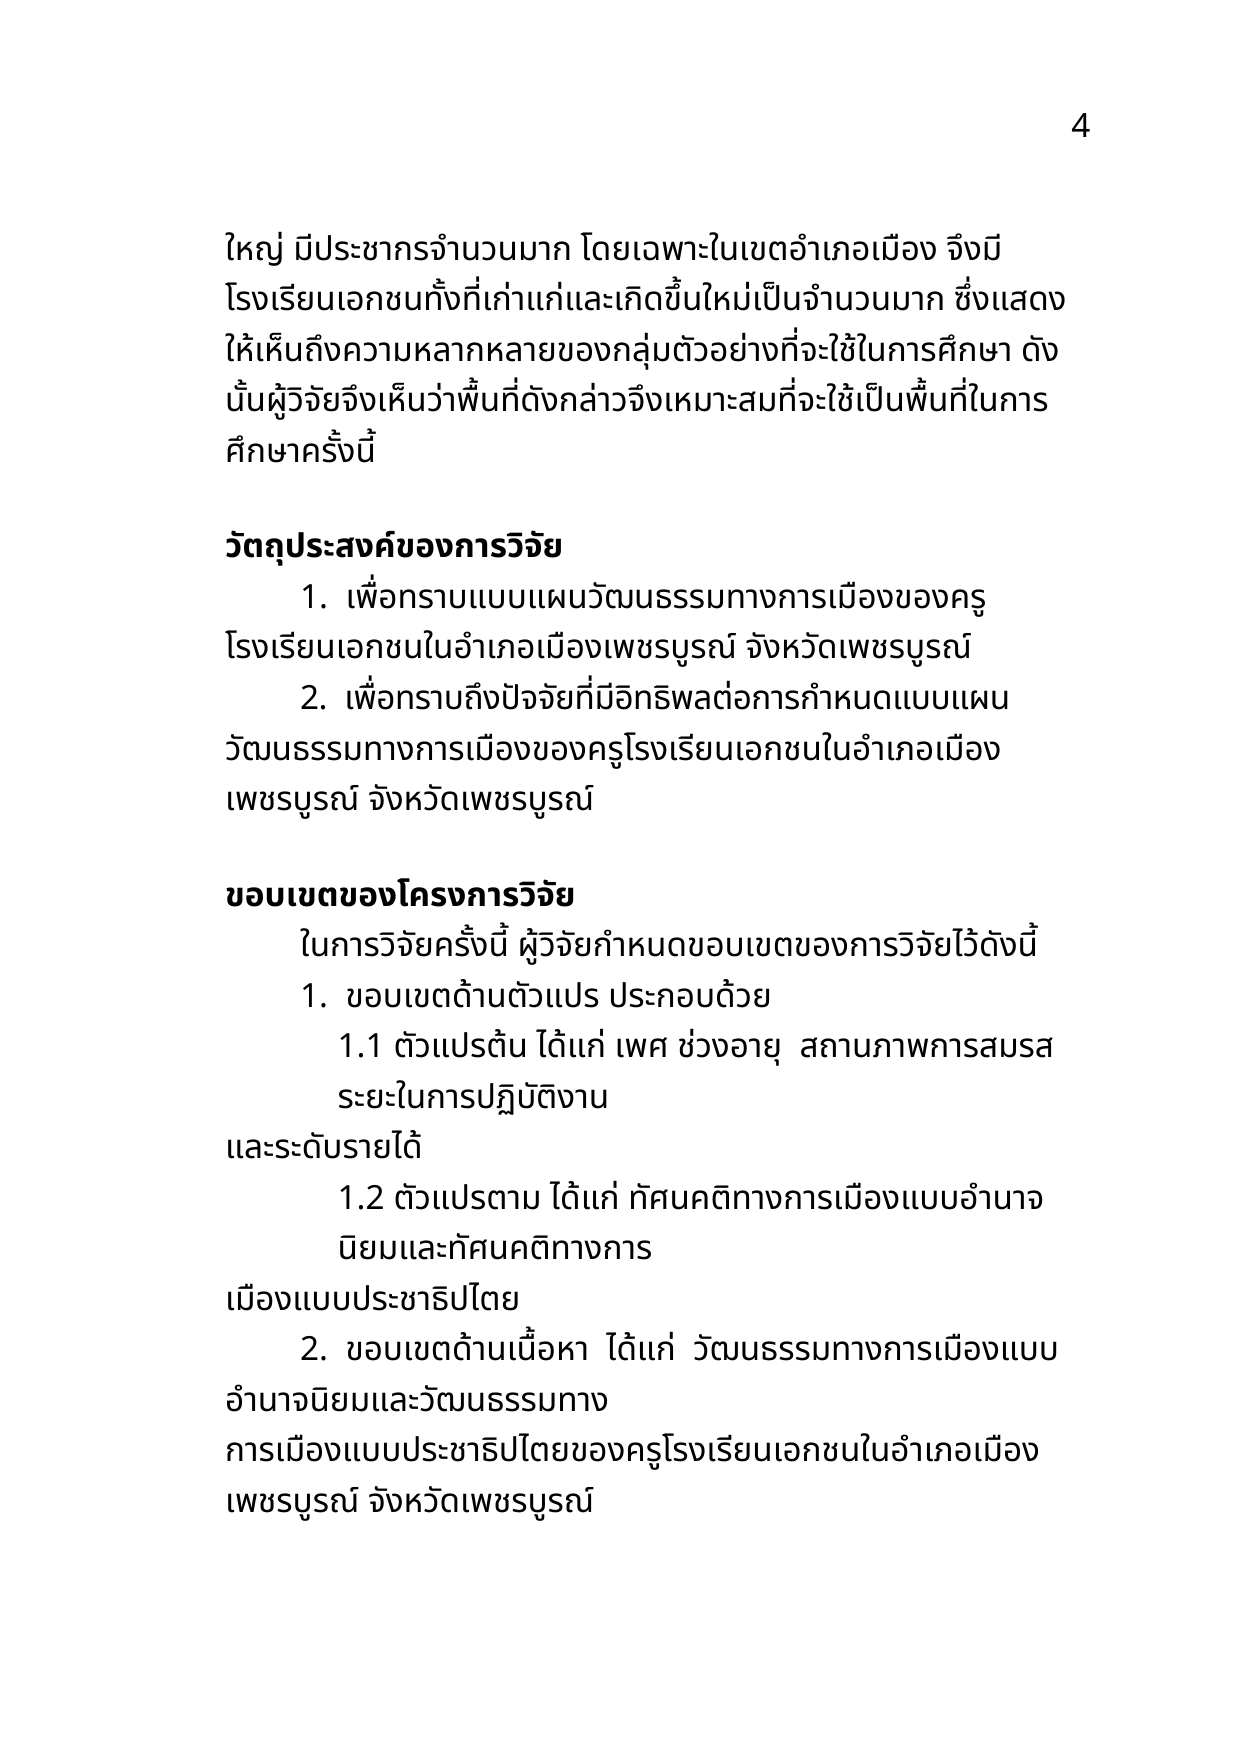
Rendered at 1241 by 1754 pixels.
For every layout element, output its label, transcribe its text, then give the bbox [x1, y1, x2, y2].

list เมืองแบบประชาธิปไตย [225, 1275, 1090, 1325]
text ในการวิจัยครั้งนี้ ผู้วิจัยกำหนดขอบเขตของการวิจัยไว้ดังนี้ [225, 921, 1090, 972]
text 1. เพื่อทราบแบบแผนวัฒนธรรมทางการเมืองของครูโรงเรียนเอกชนในอำเภอเมืองเพชรบูรณ์ จังหวัดเพชรบูรณ์ [225, 573, 1090, 674]
list 1.1 ตัวแปรต้น ได้แก่ เพศ ช่วงอายุ สถานภาพการสมรส ระยะในการปฏิบัติงาน [337, 1022, 1090, 1123]
text 2. เพื่อทราบถึงปัจจัยที่มีอิทธิพลต่อการกำหนดแบบแผนวัฒนธรรมทางการเมืองของครูโรงเรียนเอกชนในอำเภอเมืองเพชรบูรณ์ จังหวัดเพชรบูรณ์ [225, 674, 1090, 825]
list การเมืองแบบประชาธิปไตยของครูโรงเรียนเอกชนในอำเภอเมืองเพชรบูรณ์ จังหวัดเพชรบูรณ์ [225, 1426, 1090, 1527]
text และระดับรายได้ [225, 1123, 1090, 1174]
text ขอบเขตของโครงการวิจัย [225, 871, 1090, 921]
text 2. ขอบเขตด้านเนื้อหา ได้แก่ วัฒนธรรมทางการเมืองแบบอำนาจนิยมและวัฒนธรรมทาง [225, 1325, 1090, 1426]
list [225, 225, 1090, 477]
text 1. ขอบเขตด้านตัวแปร ประกอบด้วย [225, 972, 1090, 1022]
list 1.2 ตัวแปรตาม ได้แก่ ทัศนคติทางการเมืองแบบอำนาจนิยมและทัศนคติทางการ [337, 1174, 1090, 1275]
text วัตถุประสงค์ของการวิจัย [225, 522, 1090, 573]
